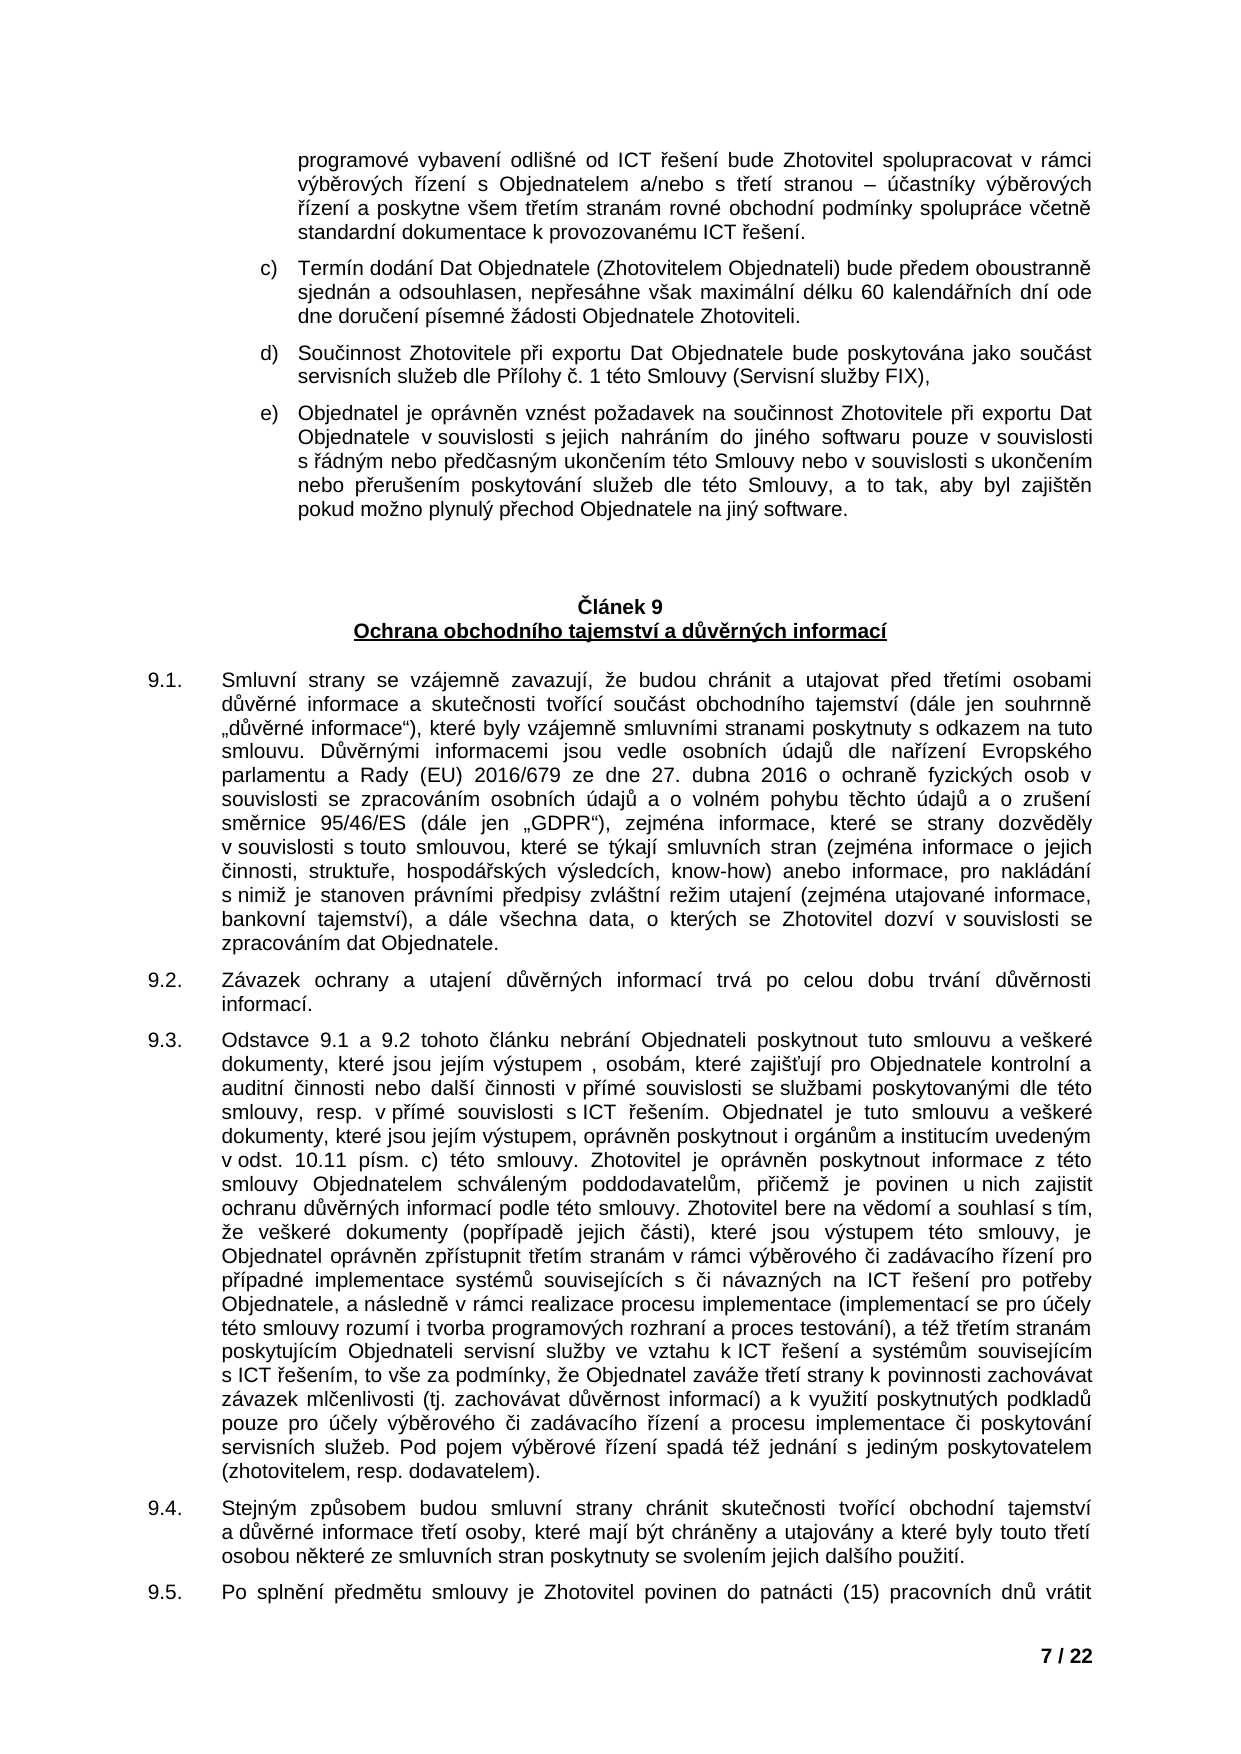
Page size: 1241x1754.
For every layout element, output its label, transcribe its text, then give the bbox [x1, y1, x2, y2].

list Objednatel je oprávněn vznést požadavek na součinnost Zhotovitele při exportu Dat Objednatele v souvislosti s jejich nahráním do jiného softwaru pouze v souvislosti s řádným nebo předčasným ukončením této Smlouvy nebo v souvislosti s ukončením nebo přerušením poskytování služeb dle této Smlouvy, a to tak, aby byl zajištěn pokud možno plynulý přechod Objednatele na jiný software. [260, 401, 1093, 521]
list Stejným způsobem budou smluvní strany chránit skutečnosti tvořící obchodní tajemství a důvěrné informace třetí osoby, které mají být chráněny a utajovány a které byly touto třetí osobou některé ze smluvních stran poskytnuty se svolením jejich dalšího použití. [148, 1496, 1093, 1567]
list Součinnost Zhotovitele při exportu Dat Objednatele bude poskytována jako součást servisních služeb dle Přílohy č. 1 této Smlouvy (Servisní služby FIX), [260, 340, 1093, 388]
list Smluvní strany se vzájemně zavazují, že budou chránit a utajovat před třetími osobami důvěrné informace a skutečnosti tvořící součást obchodního tajemství (dále jen souhrnně „důvěrné informace“), které byly vzájemně smluvními stranami poskytnuty s odkazem na tuto smlouvu. Důvěrnými informacemi jsou vedle osobních údajů dle nařízení Evropského parlamentu a Rady (EU) 2016/679 ze dne 27. dubna 2016 o ochraně fyzických osob v souvislosti se zpracováním osobních údajů a o volném pohybu těchto údajů a o zrušení směrnice 95/46/ES (dále jen „GDPR“), zejména informace, které se strany dozvěděly v souvislosti s touto smlouvou, které se týkají smluvních stran (zejména informace o jejich činnosti, struktuře, hospodářských výsledcích, know-how) anebo informace, pro nakládání s nimiž je stanoven právními předpisy zvláštní režim utajení (zejména utajované informace, bankovní tajemství), a dále všechna data, o kterých se Zhotovitel dozví v souvislosti se zpracováním dat Objednatele. [148, 667, 1093, 955]
list Závazek ochrany a utajení důvěrných informací trvá po celou dobu trvání důvěrnosti informací. [148, 967, 1093, 1015]
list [260, 148, 1093, 243]
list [148, 1580, 1093, 1604]
text Článek 9 [148, 594, 1093, 618]
text Ochrana obchodního tajemství a důvěrných informací [148, 618, 1093, 642]
list Termín dodání Dat Objednatele (Zhotovitelem Objednateli) bude předem oboustranně sjednán a odsouhlasen, nepřesáhne však maximální délku 60 kalendářních dní ode dne doručení písemné žádosti Objednatele Zhotoviteli. [260, 256, 1093, 328]
list Odstavce 9.1 a 9.2 tohoto článku nebrání Objednateli poskytnout tuto smlouvu a veškeré dokumenty, které jsou jejím výstupem , osobám, které zajišťují pro Objednatele kontrolní a auditní činnosti nebo další činnosti v přímé souvislosti se službami poskytovanými dle této smlouvy, resp. v přímé souvislosti s ICT řešením. Objednatel je tuto smlouvu a veškeré dokumenty, které jsou jejím výstupem, oprávněn poskytnout i orgánům a institucím uvedeným v odst. 10.11 písm. c) této smlouvy. Zhotovitel je oprávněn poskytnout informace z této smlouvy Objednatelem schváleným poddodavatelům, přičemž je povinen u nich zajistit ochranu důvěrných informací podle této smlouvy. Zhotovitel bere na vědomí a souhlasí s tím, že veškeré dokumenty (popřípadě jejich části), které jsou výstupem této smlouvy, je Objednatel oprávněn zpřístupnit třetím stranám v rámci výběrového či zadávacího řízení pro případné implementace systémů souvisejících s či návazných na ICT řešení pro potřeby Objednatele, a následně v rámci realizace procesu implementace (implementací se pro účely této smlouvy rozumí i tvorba programových rozhraní a proces testování), a též třetím stranám poskytujícím Objednateli servisní služby ve vztahu k ICT řešení a systémům souvisejícím s ICT řešením, to vše za podmínky, že Objednatel zaváže třetí strany k povinnosti zachovávat závazek mlčenlivosti (tj. zachovávat důvěrnost informací) a k využití poskytnutých podkladů pouze pro účely výběrového či zadávacího řízení a procesu implementace či poskytování servisních služeb. Pod pojem výběrové řízení spadá též jednání s jediným poskytovatelem (zhotovitelem, resp. dodavatelem). [148, 1028, 1093, 1483]
